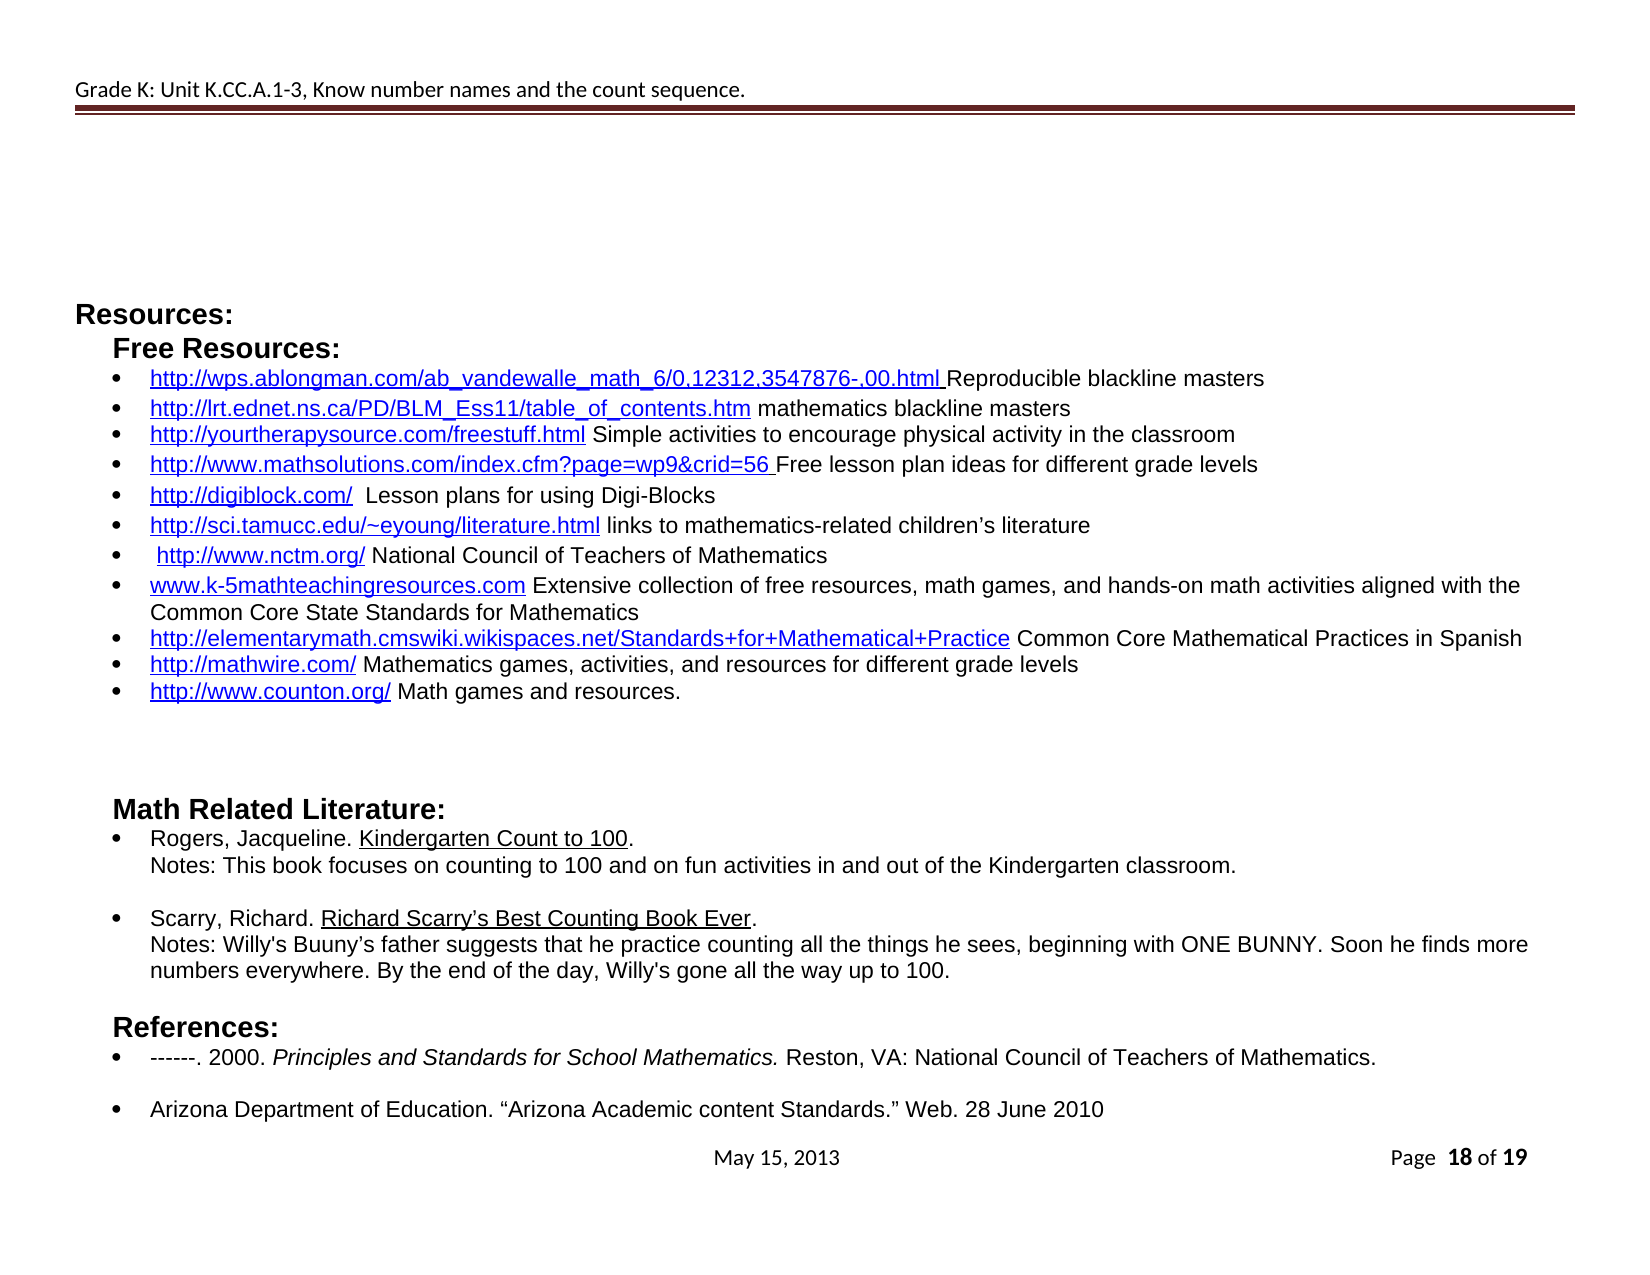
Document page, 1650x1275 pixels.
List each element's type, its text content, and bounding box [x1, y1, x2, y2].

list http://wps.ablongman.com/ab_vandewalle_math_6/0,12312,3547876-,00.html Reproducible blackline masters [112, 364, 1575, 391]
list http://mathwire.com/ Mathematics games, activities, and resources for different grade levels [112, 651, 1575, 678]
text References: [112, 1010, 1575, 1043]
list http://www.mathsolutions.com/index.cfm?page=wp9&crid=56 Free lesson plan ideas for different grade levels [112, 451, 1575, 478]
list http://lrt.ednet.ns.ca/PD/BLM_Ess11/table_of_contents.htm mathematics blackline masters [112, 395, 1575, 421]
list http://digiblock.com/ Lesson plans for using Digi-Blocks [112, 482, 1575, 508]
list http://sci.tamucc.edu/~eyoung/literature.html links to mathematics-related children’s literature [112, 512, 1575, 538]
list Rogers, Jacqueline. Kindergarten Count to 100. [112, 825, 1575, 852]
list http://yourtherapysource.com/freestuff.html Simple activities to encourage physical activity in the classroom [112, 421, 1575, 447]
text Notes: This book focuses on counting to 100 and on fun activities in and out of the Kindergarten classroom. [150, 852, 1575, 878]
list www.k-5mathteachingresources.com Extensive collection of free resources, math games, and hands-on math activities aligned with the Common Core State Standards for Mathematics [112, 572, 1575, 625]
text Math Related Literature: [112, 792, 1575, 825]
text Free Resources: [112, 331, 1575, 364]
list http://www.counton.org/ Math games and resources. [112, 678, 1575, 704]
text Resources: [75, 297, 1575, 331]
list http://www.nctm.org/ National Council of Teachers of Mathematics [112, 542, 1575, 568]
text Notes: Willy's Buuny’s father suggests that he practice counting all the things he sees, beginning with ONE BUNNY. Soon he finds more numbers everywhere. By the end of the day, Willy's gone all the way up to 100. [150, 931, 1575, 983]
list ------. 2000. Principles and Standards for School Mathematics. Reston, VA: National Council of Teachers of Mathematics. [112, 1043, 1575, 1070]
list Arizona Department of Education. “Arizona Academic content Standards.” Web. 28 June 2010 [112, 1096, 1575, 1122]
list Scarry, Richard. Richard Scarry’s Best Counting Book Ever. [112, 904, 1575, 931]
list http://elementarymath.cmswiki.wikispaces.net/Standards+for+Mathematical+Practice Common Core Mathematical Practices in Spanish [112, 625, 1575, 651]
